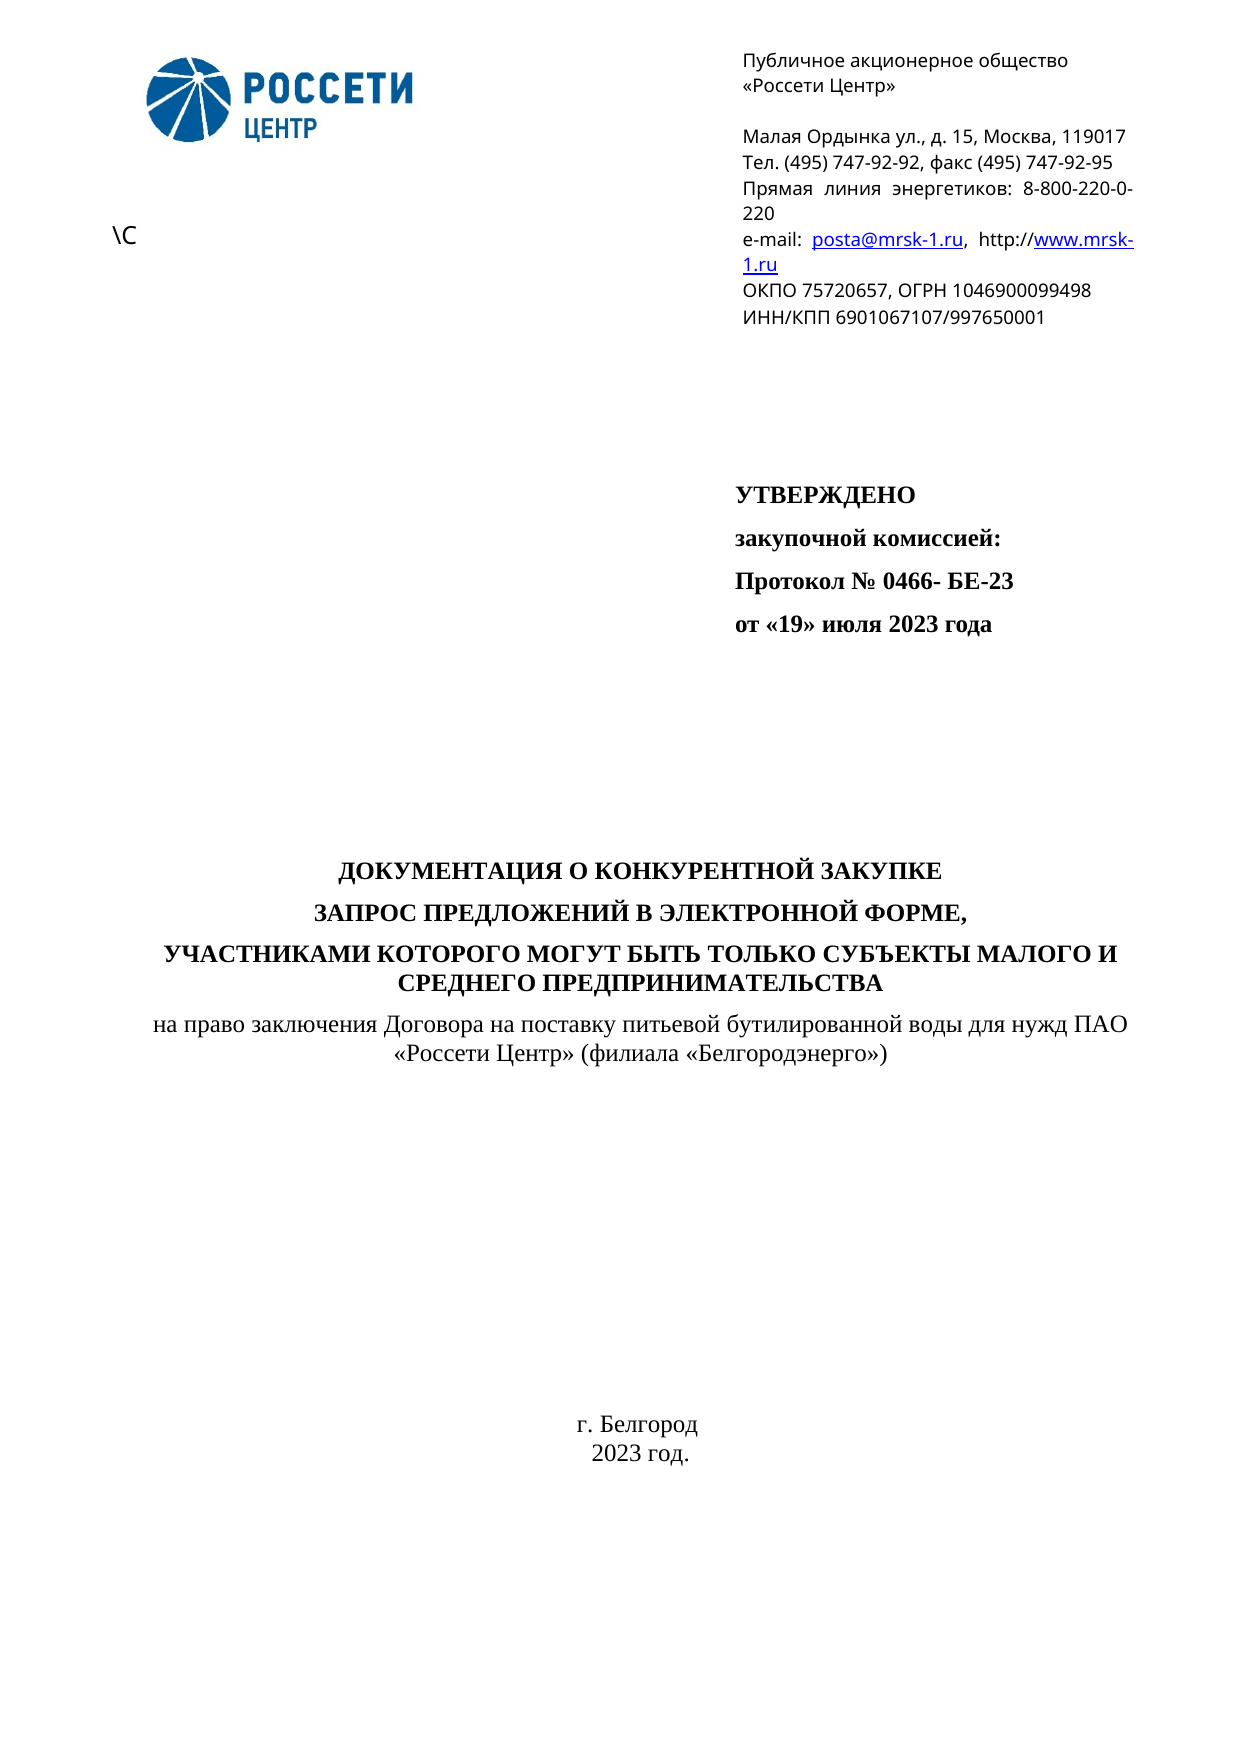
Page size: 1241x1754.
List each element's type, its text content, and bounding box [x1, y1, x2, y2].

text ДОКУМЕНТАЦИЯ О КОНКУРЕНТНОЙ ЗАКУПКЕ [129, 856, 1151, 885]
text г. Белгород 2023 год. [129, 1409, 1151, 1466]
text на право заключения Договора на поставку питьевой бутилированной воды для нужд ПАО «Россети Центр» (филиала «Белгородэнерго») [129, 1009, 1151, 1066]
text УТВЕРЖДЕНО [735, 480, 1151, 509]
text УЧАСТНИКАМИ КОТОРОГО МОГУТ БЫТЬ ТОЛЬКО СУБЪЕКТЫ МАЛОГО И СРЕДНЕГО ПРЕДПРИНИМАТЕЛЬСТВА [129, 939, 1151, 996]
table_header \С [141, 47, 731, 336]
text ЗАПРОС ПРЕДЛОЖЕНИЙ В ЭЛЕКТРОННОЙ ФОРМЕ, [129, 898, 1151, 926]
text от «19» июля 2023 года [735, 609, 1151, 638]
table_header Публичное акционерное общество «Россети Центр» Малая Ордынка ул., д. 15, Москва, 119017 Тел. (495) 747-92-92, факс (495) 747-92-95 Прямая линия энергетиков: 8-800-220-0-220 e-mail: posta@mrsk-1.ru, http://www.mrsk-1.ru ОКПО 75720657, ОГРН 1046900099498 ИНН/КПП 6901067107/997650001 [731, 47, 1145, 336]
text Протокол № 0466- БЕ-23 [735, 566, 1151, 595]
text закупочной комиссией: [735, 523, 1151, 552]
